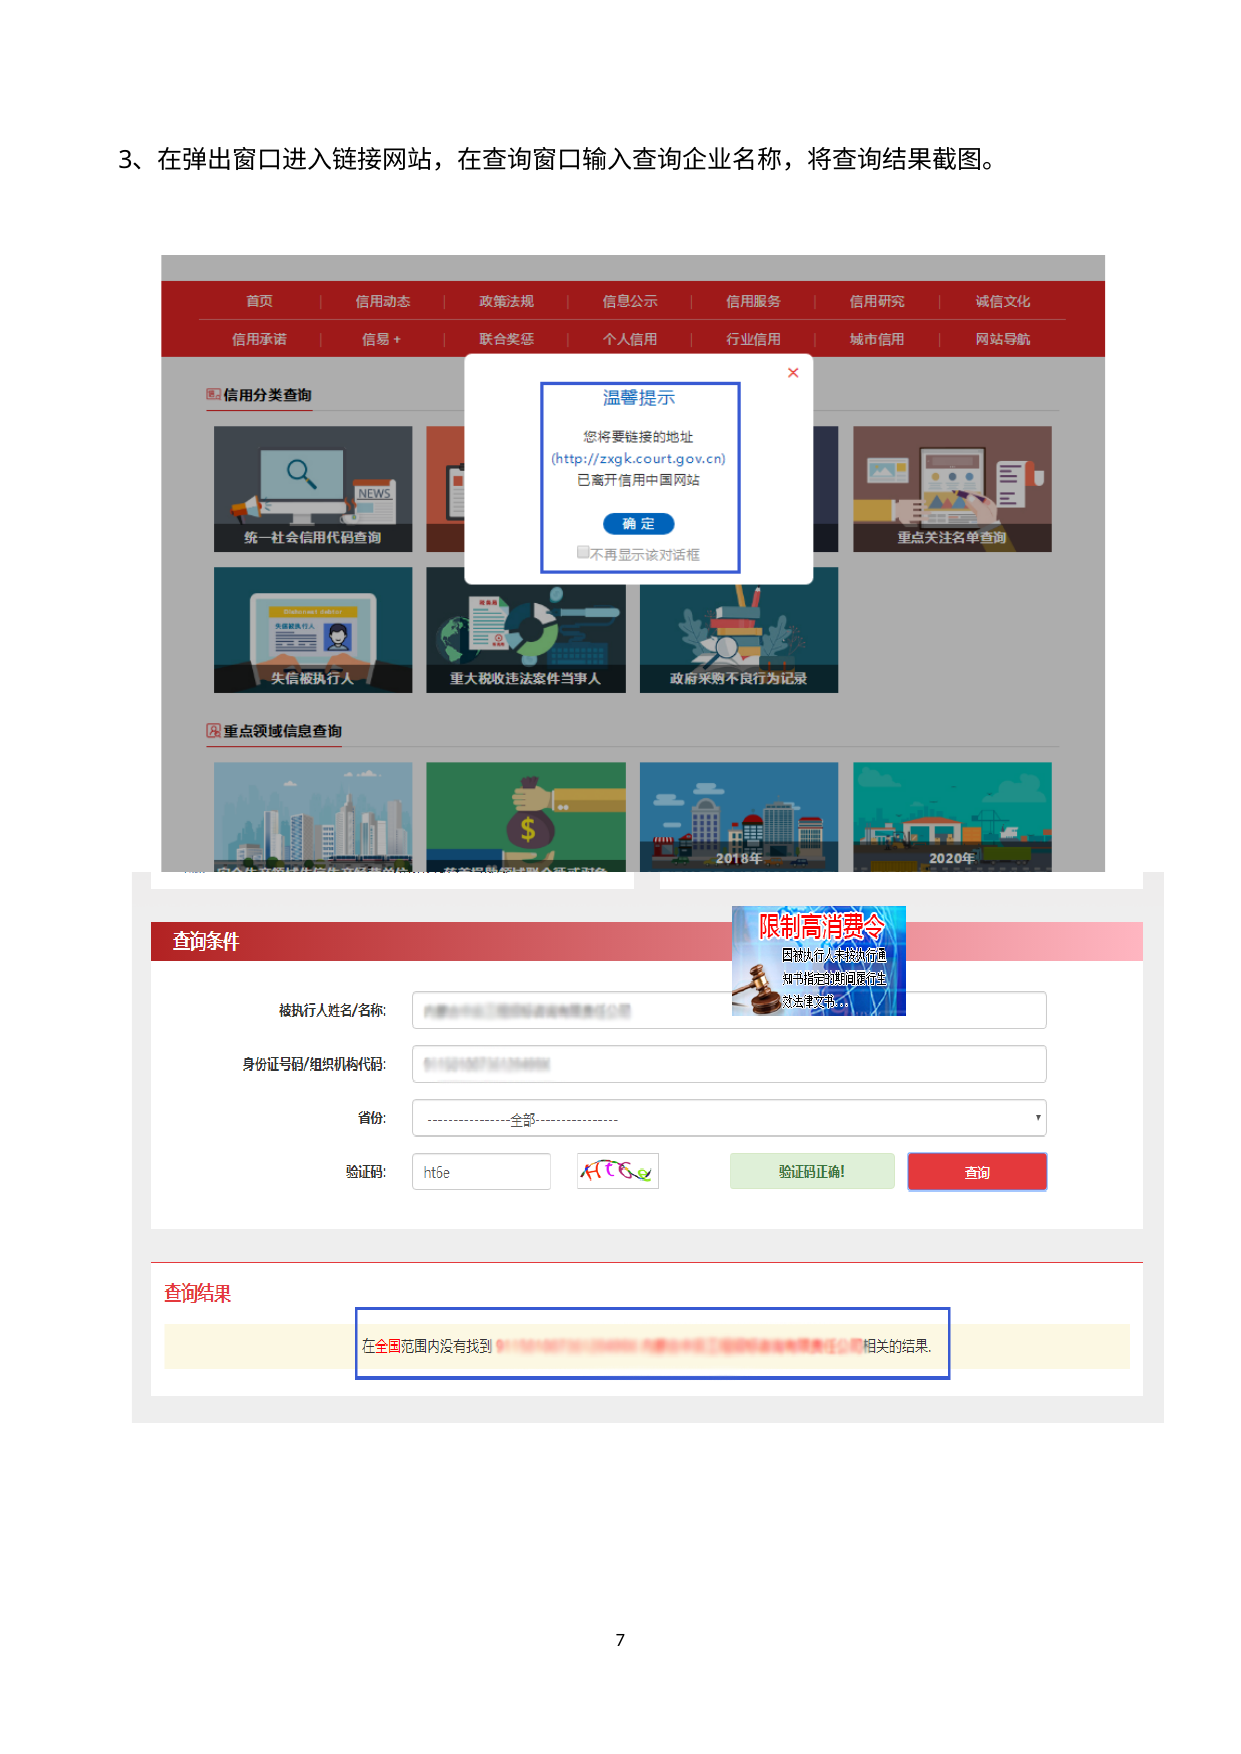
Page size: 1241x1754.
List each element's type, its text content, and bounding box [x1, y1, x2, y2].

picture [131, 255, 1164, 1423]
text 3、在弹出窗口进入链接网站，在查询窗口输入查询企业名称，将查询结果截图。 [118, 125, 1122, 190]
